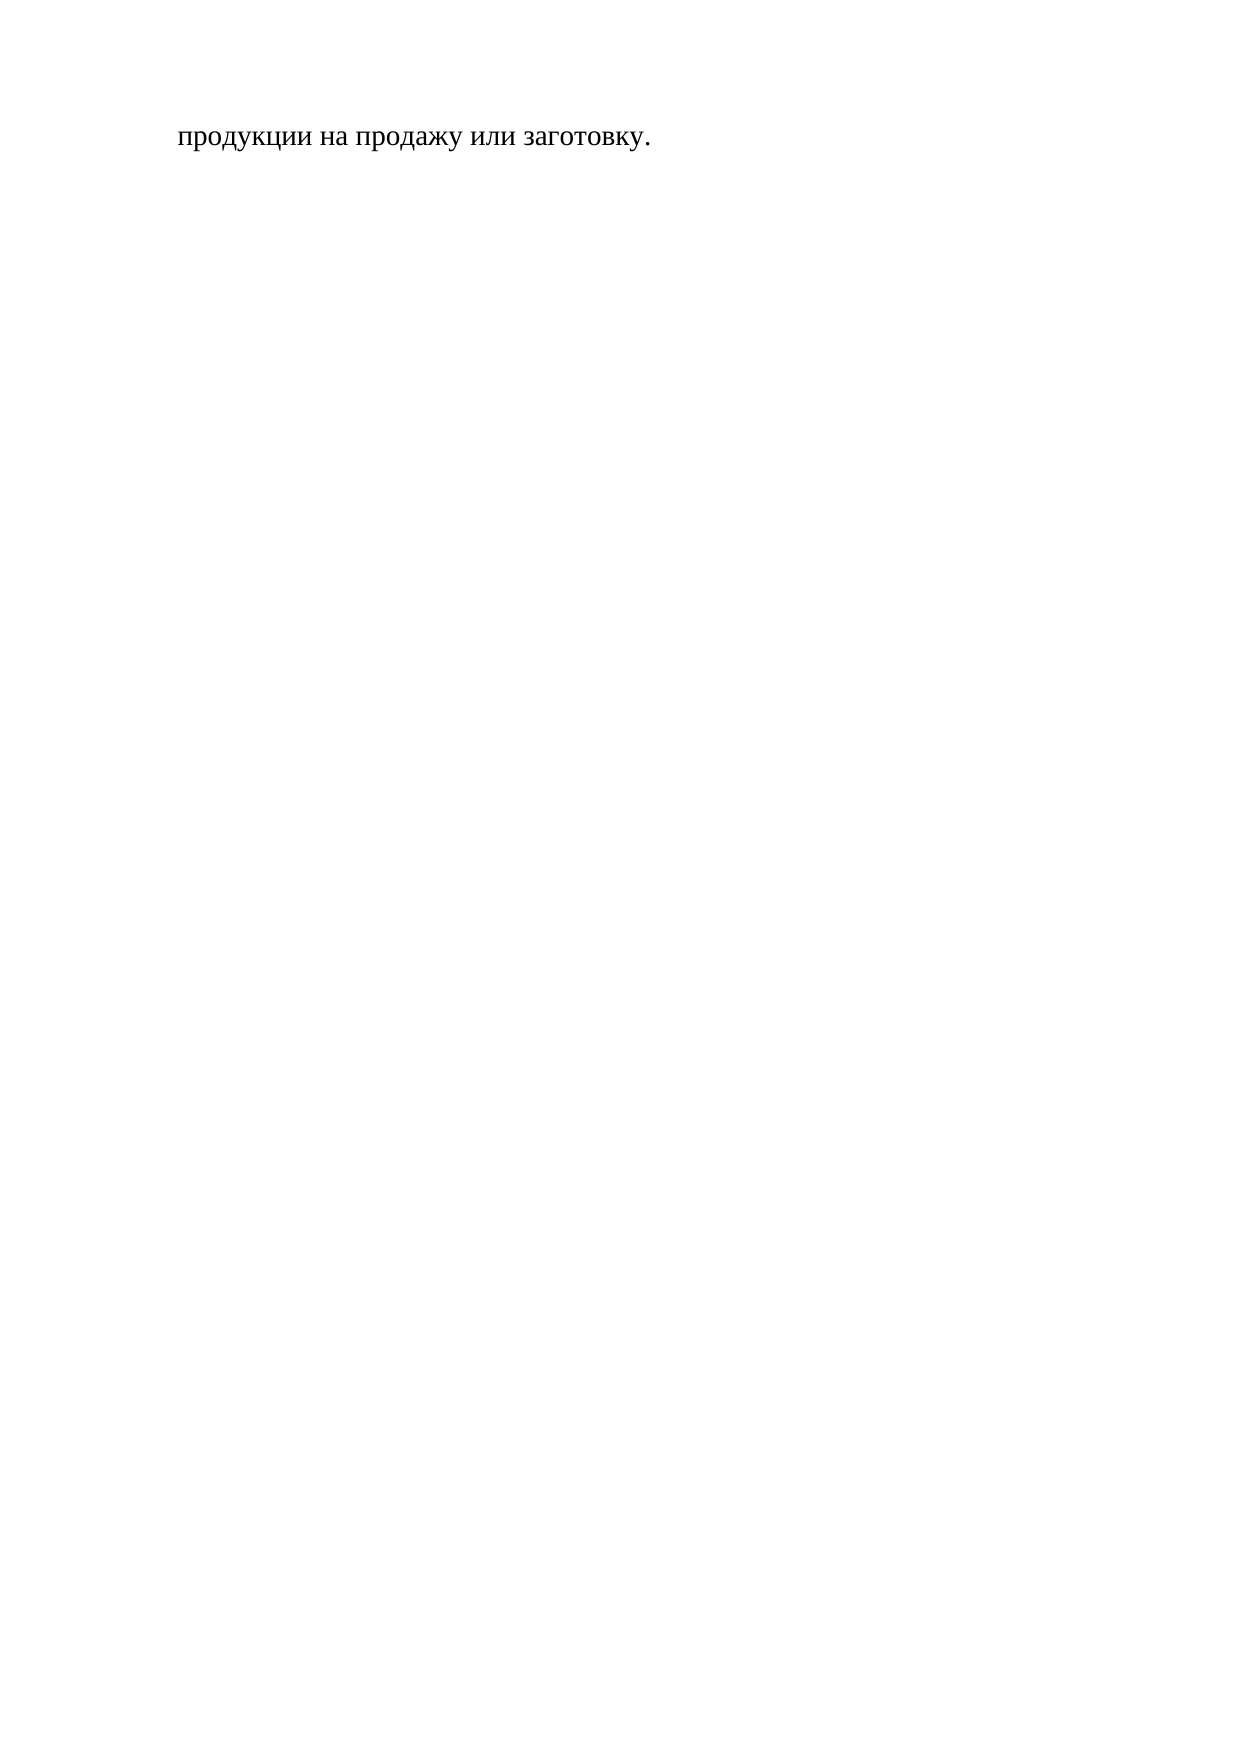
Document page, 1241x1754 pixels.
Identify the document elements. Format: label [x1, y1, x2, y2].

text [177, 118, 1152, 152]
